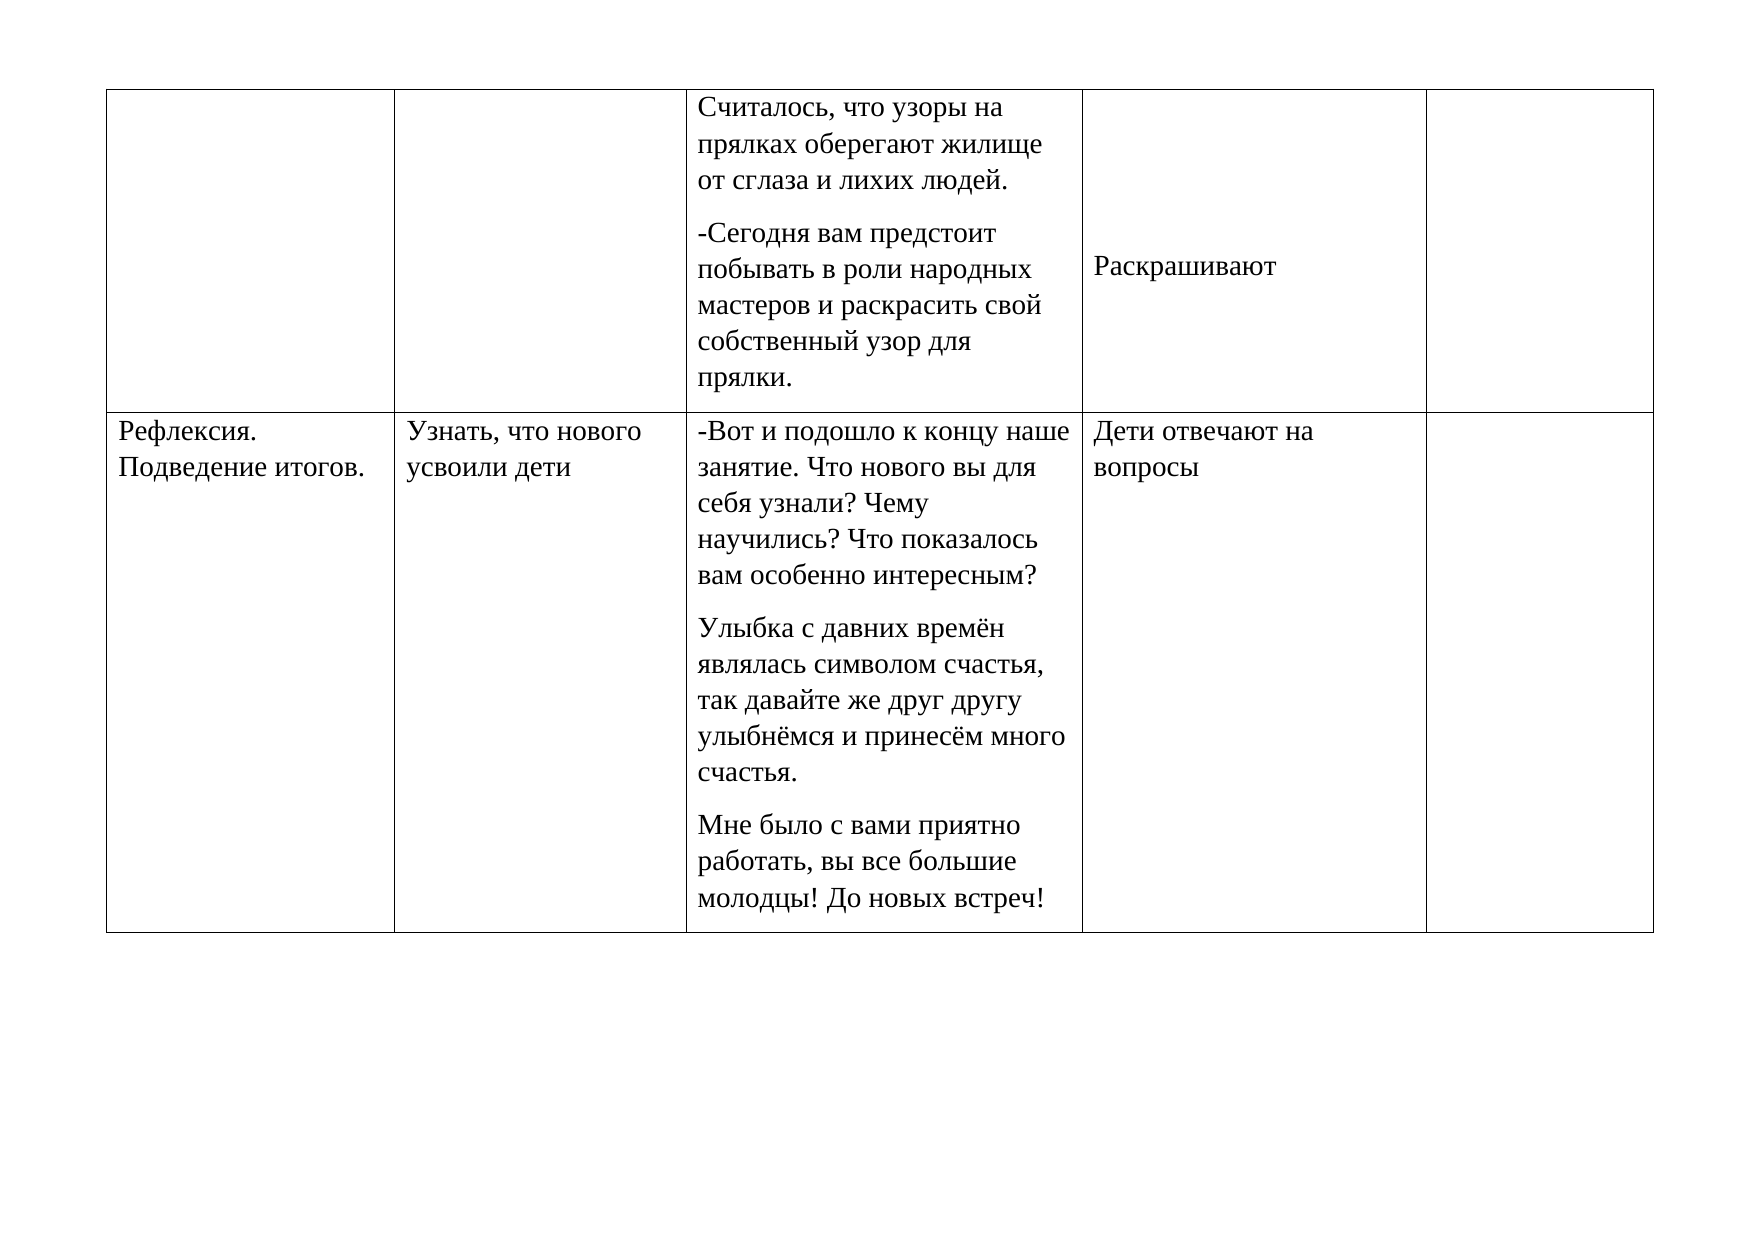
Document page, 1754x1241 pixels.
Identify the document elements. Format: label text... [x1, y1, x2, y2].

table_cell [395, 90, 686, 412]
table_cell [1083, 90, 1426, 412]
table_cell Дети отвечают на вопросы [1083, 413, 1426, 932]
table_cell -Вот и подошло к концу наше занятие. Что нового вы для себя узнали? Чему научились? Что показалось вам особенно интересным? Улыбка с давних времён являлась символом счастья, так давайте же друг другу улыбнёмся и принесём много счастья. Мне было с вами приятно работать, вы все большие молодцы! До новых встреч! [687, 413, 1082, 932]
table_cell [687, 90, 1082, 412]
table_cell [107, 90, 394, 412]
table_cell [1427, 90, 1653, 412]
table_cell Рефлексия. Подведение итогов. [107, 413, 394, 932]
table_cell Узнать, что нового усвоили дети [395, 413, 686, 932]
table_cell [1427, 413, 1653, 932]
